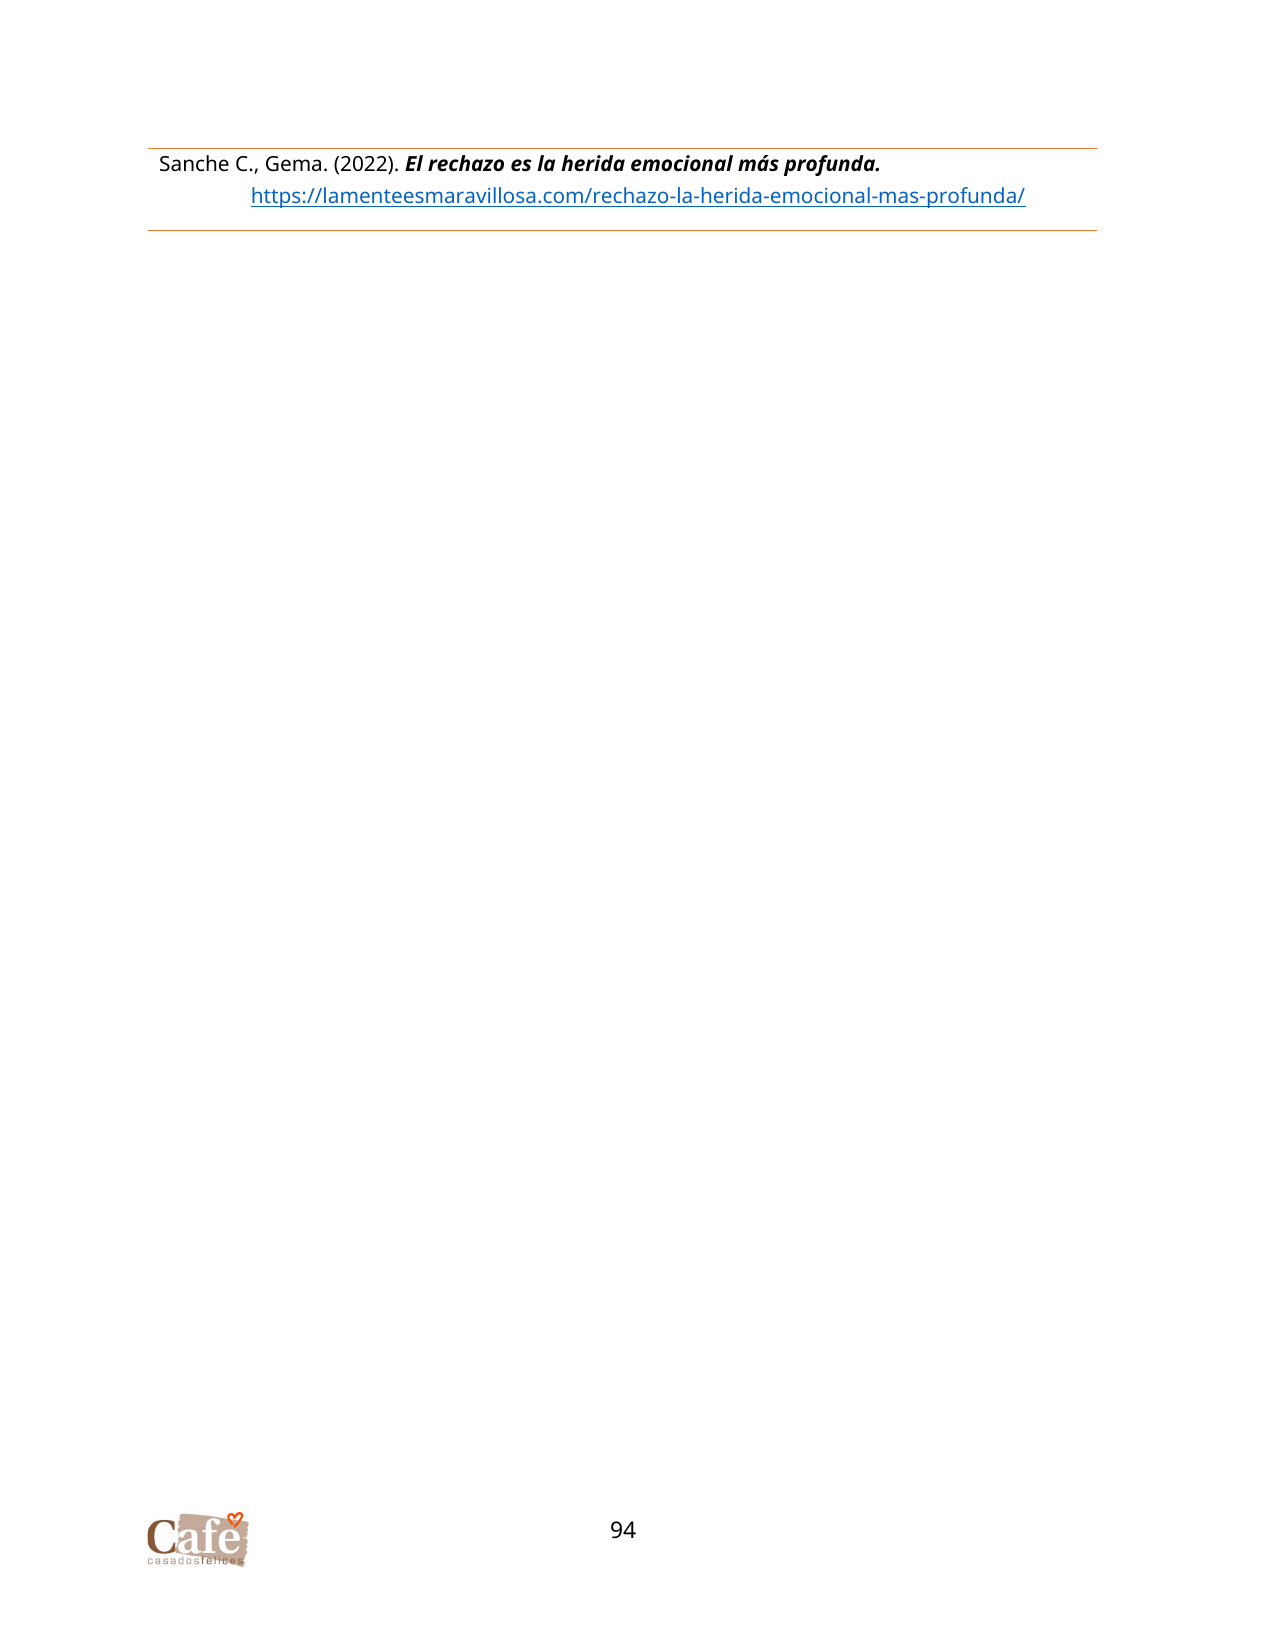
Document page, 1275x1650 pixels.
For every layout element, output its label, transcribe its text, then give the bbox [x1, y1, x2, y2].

picture [147, 1512, 249, 1567]
